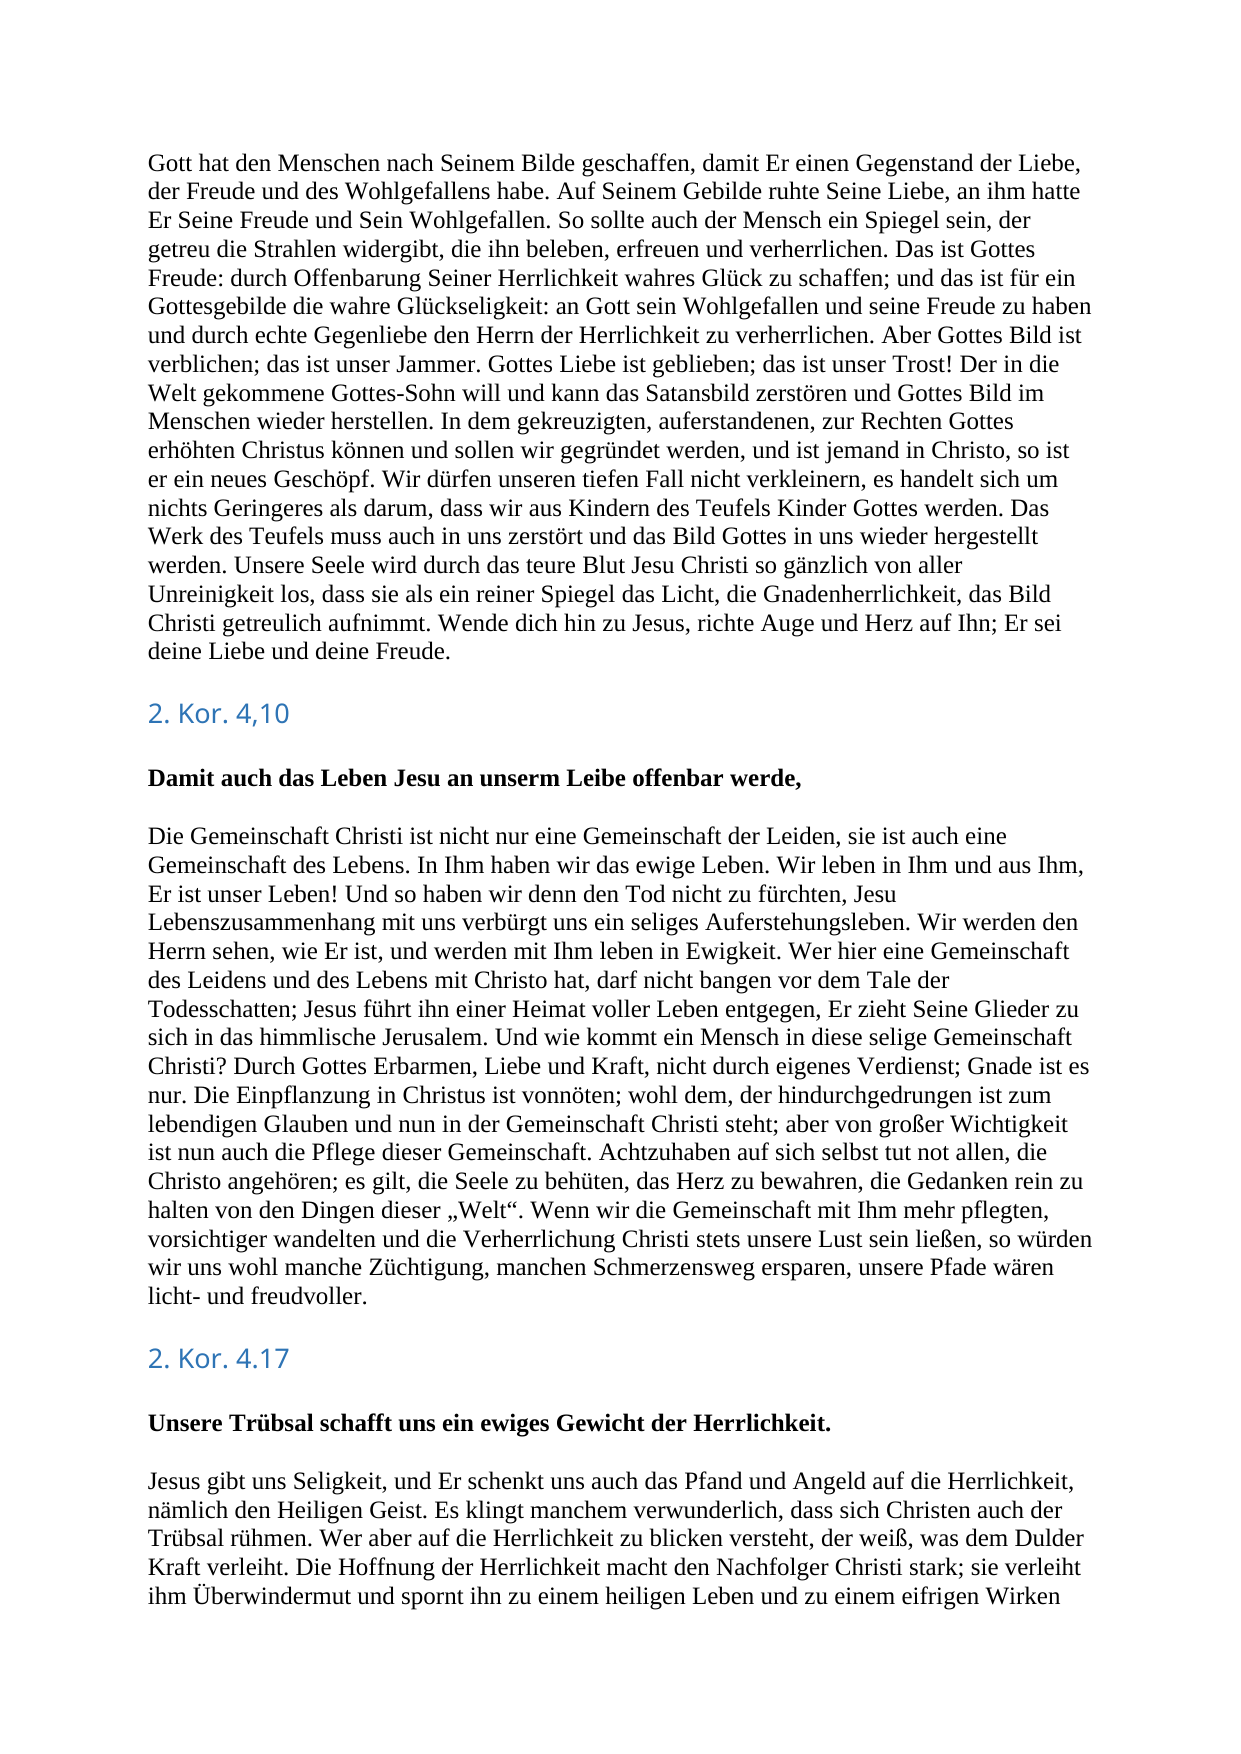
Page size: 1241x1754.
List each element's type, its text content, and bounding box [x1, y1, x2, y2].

text Unsere Trübsal schafft uns ein ewiges Gewicht der Herrlichkeit. [148, 1408, 1093, 1437]
text Die Gemeinschaft Christi ist nicht nur eine Gemeinschaft der Leiden, sie ist auch eine Gemeinschaft des Lebens. In Ihm haben wir das ewige Leben. Wir leben in Ihm und aus Ihm, Er ist unser Leben! Und so haben wir denn den Tod nicht zu fürchten, Jesu Lebenszusammenhang mit uns verbürgt uns ein seliges Auferstehungsleben. Wir werden den Herrn sehen, wie Er ist, und werden mit Ihm leben in Ewigkeit. Wer hier eine Gemeinschaft des Leidens und des Lebens mit Christo hat, darf nicht bangen vor dem Tale der Todesschatten; Jesus führt ihn einer Heimat voller Leben entgegen, Er zieht Seine Glieder zu sich in das himmlische Jerusalem. Und wie kommt ein Mensch in diese selige Gemeinschaft Christi? Durch Gottes Erbarmen, Liebe und Kraft, nicht durch eigenes Verdienst; Gnade ist es nur. Die Einpflanzung in Christus ist vonnöten; wohl dem, der hindurchgedrungen ist zum lebendigen Glauben und nun in der Gemeinschaft Christi steht; aber von großer Wichtigkeit ist nun auch die Pflege dieser Gemeinschaft. Achtzuhaben auf sich selbst tut not allen, die Christo angehören; es gilt, die Seele zu behüten, das Herz zu bewahren, die Gedanken rein zu halten von den Dingen dieser „Welt“. Wenn wir die Gemeinschaft mit Ihm mehr pflegten, vorsichtiger wandelten und die Verherrlichung Christi stets unsere Lust sein ließen, so würden wir uns wohl manche Züchtigung, manchen Schmerzensweg ersparen, unsere Pfade wären licht- und freudvoller. [148, 821, 1093, 1310]
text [148, 1466, 1093, 1610]
subtitle 2. Kor. 4.17 [148, 1339, 1093, 1376]
subtitle 2. Kor. 4,10 [148, 694, 1093, 731]
text Damit auch das Leben Jesu an unserm Leibe offenbar werde, [148, 763, 1093, 792]
text Gott hat den Menschen nach Seinem Bilde geschaffen, damit Er einen Gegenstand der Liebe, der Freude und des Wohlgefallens habe. Auf Seinem Gebilde ruhte Seine Liebe, an ihm hatte Er Seine Freude und Sein Wohlgefallen. So sollte auch der Mensch ein Spiegel sein, der getreu die Strahlen widergibt, die ihn beleben, erfreuen und verherrlichen. Das ist Gottes Freude: durch Offenbarung Seiner Herrlichkeit wahres Glück zu schaffen; und das ist für ein Gottesgebilde die wahre Glückseligkeit: an Gott sein Wohlgefallen und seine Freude zu haben und durch echte Gegenliebe den Herrn der Herrlichkeit zu verherrlichen. Aber Gottes Bild ist verblichen; das ist unser Jammer. Gottes Liebe ist geblieben; das ist unser Trost! Der in die Welt gekommene Gottes-Sohn will und kann das Satansbild zerstören und Gottes Bild im Menschen wieder herstellen. In dem gekreuzigten, auferstandenen, zur Rechten Gottes erhöhten Christus können und sollen wir gegründet werden, und ist jemand in Christo, so ist er ein neues Geschöpf. Wir dürfen unseren tiefen Fall nicht verkleinern, es handelt sich um nichts Geringeres als darum, dass wir aus Kindern des Teufels Kinder Gottes werden. Das Werk des Teufels muss auch in uns zerstört und das Bild Gottes in uns wieder hergestellt werden. Unsere Seele wird durch das teure Blut Jesu Christi so gänzlich von aller Unreinigkeit los, dass sie als ein reiner Spiegel das Licht, die Gnadenherrlichkeit, das Bild Christi getreulich aufnimmt. Wende dich hin zu Jesus, richte Auge und Herz auf Ihn; Er sei deine Liebe und deine Freude. [148, 148, 1093, 665]
